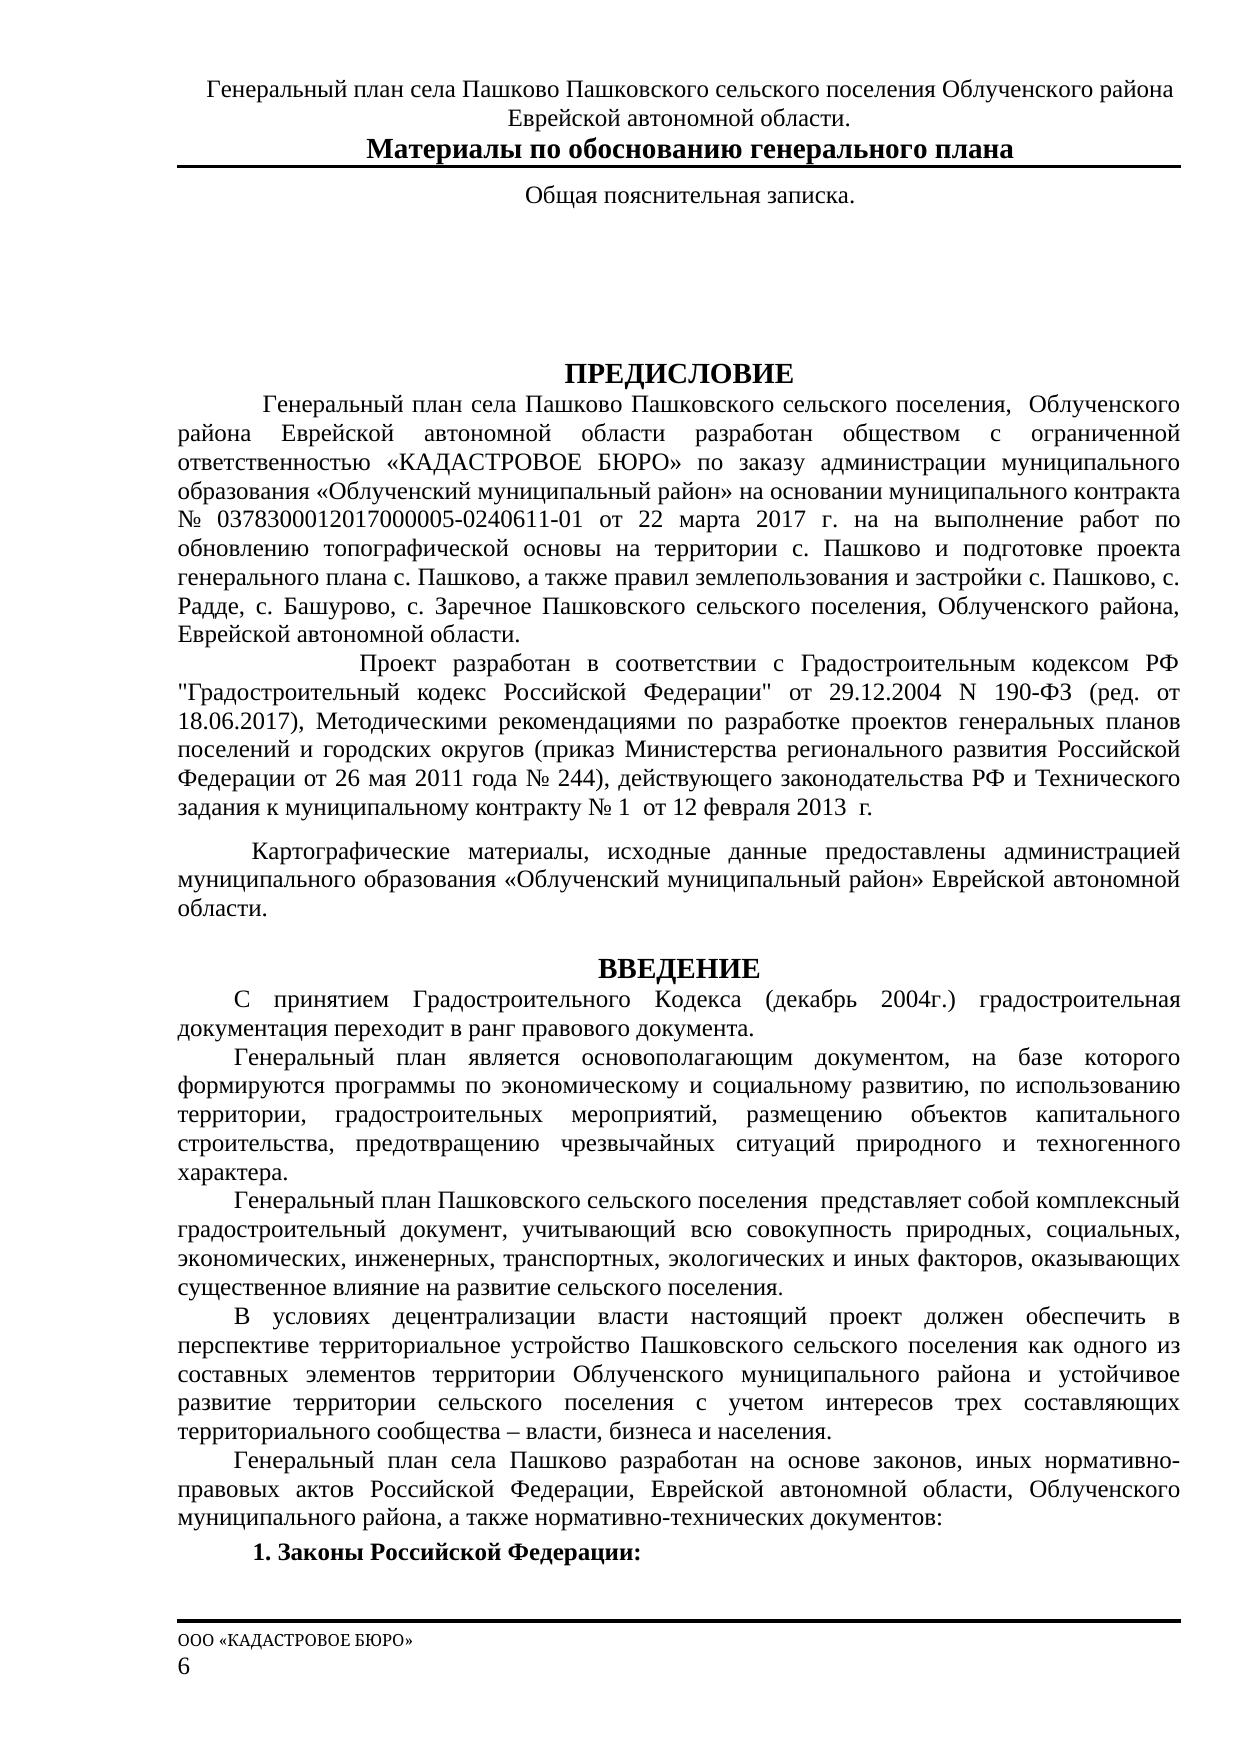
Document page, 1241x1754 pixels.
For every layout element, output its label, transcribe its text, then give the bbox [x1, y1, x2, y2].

text Предисловие [177, 356, 1181, 389]
text Картографические материалы, исходные данные предоставлены администрацией муниципального образования «Облученский муниципальный район» Еврейской автономной области. [177, 836, 1181, 922]
text В условиях децентрализации власти настоящий проект должен обеспечить в перспективе территориальное устройство Пашковского сельского поселения как одного из составных элементов территории Облученского муниципального района и устойчивое развитие территории сельского поселения с учетом интересов трех составляющих территориального сообщества – власти, бизнеса и населения. [177, 1301, 1181, 1445]
text С принятием Градостроительного Кодекса (декабрь 2004г.) градостроительная документация переходит в ранг правового документа. [177, 984, 1181, 1042]
text 1. Законы Российской Федерации: [177, 1537, 1181, 1566]
text Генеральный план является основополагающим документом, на базе которого формируются программы по экономическому и социальному развитию, по использованию территории, градостроительных мероприятий, размещению объектов капитального строительства, предотвращению чрезвычайных ситуаций природного и техногенного характера. [177, 1042, 1181, 1186]
text Генеральный план Пашковского сельского поселения представляет собой комплексный градостроительный документ, учитывающий всю совокупность природных, социальных, экономических, инженерных, транспортных, экологических и иных факторов, оказывающих существенное влияние на развитие сельского поселения. [177, 1186, 1181, 1301]
text Генеральный план села Пашково разработан на основе законов, иных нормативно-правовых актов Российской Федерации, Еврейской автономной области, Облученского муниципального района, а также нормативно-технических документов: [177, 1445, 1181, 1531]
subtitle Проект разработан в соответствии с Градостроительным кодексом РФ "Градостроительный кодекс Российской Федерации" от 29.12.2004 N 190-ФЗ (ред. от 18.06.2017), Методическими рекомендациями по разработке проектов генеральных планов поселений и городских округов (приказ Министерства регионального развития Российской Федерации от 26 мая 2011 года № 244), действующего законодательства РФ и Технического задания к муниципальному контракту № 1 от 12 февраля 2013 г. [177, 648, 1181, 821]
text Генеральный план села Пашково Пашковского сельского поселения, Облученского района Еврейской автономной области разработан обществом с ограниченной ответственностью «КАДАСТРОВОЕ БЮРО» по заказу администрации муниципального образования «Облученский муниципальный район» на основании муниципального контракта № 0378300012017000005-0240611-01 от 22 марта 2017 г. на на выполнение работ по обновлению топографической основы на территории с. Пашково и подготовке проекта генерального плана с. Пашково, а также правил землепользования и застройки с. Пашково, с. Радде, с. Башурово, с. Заречное Пашковского сельского поселения, Облученского района, Еврейской автономной области. [177, 389, 1181, 648]
text Введение [177, 951, 1181, 984]
